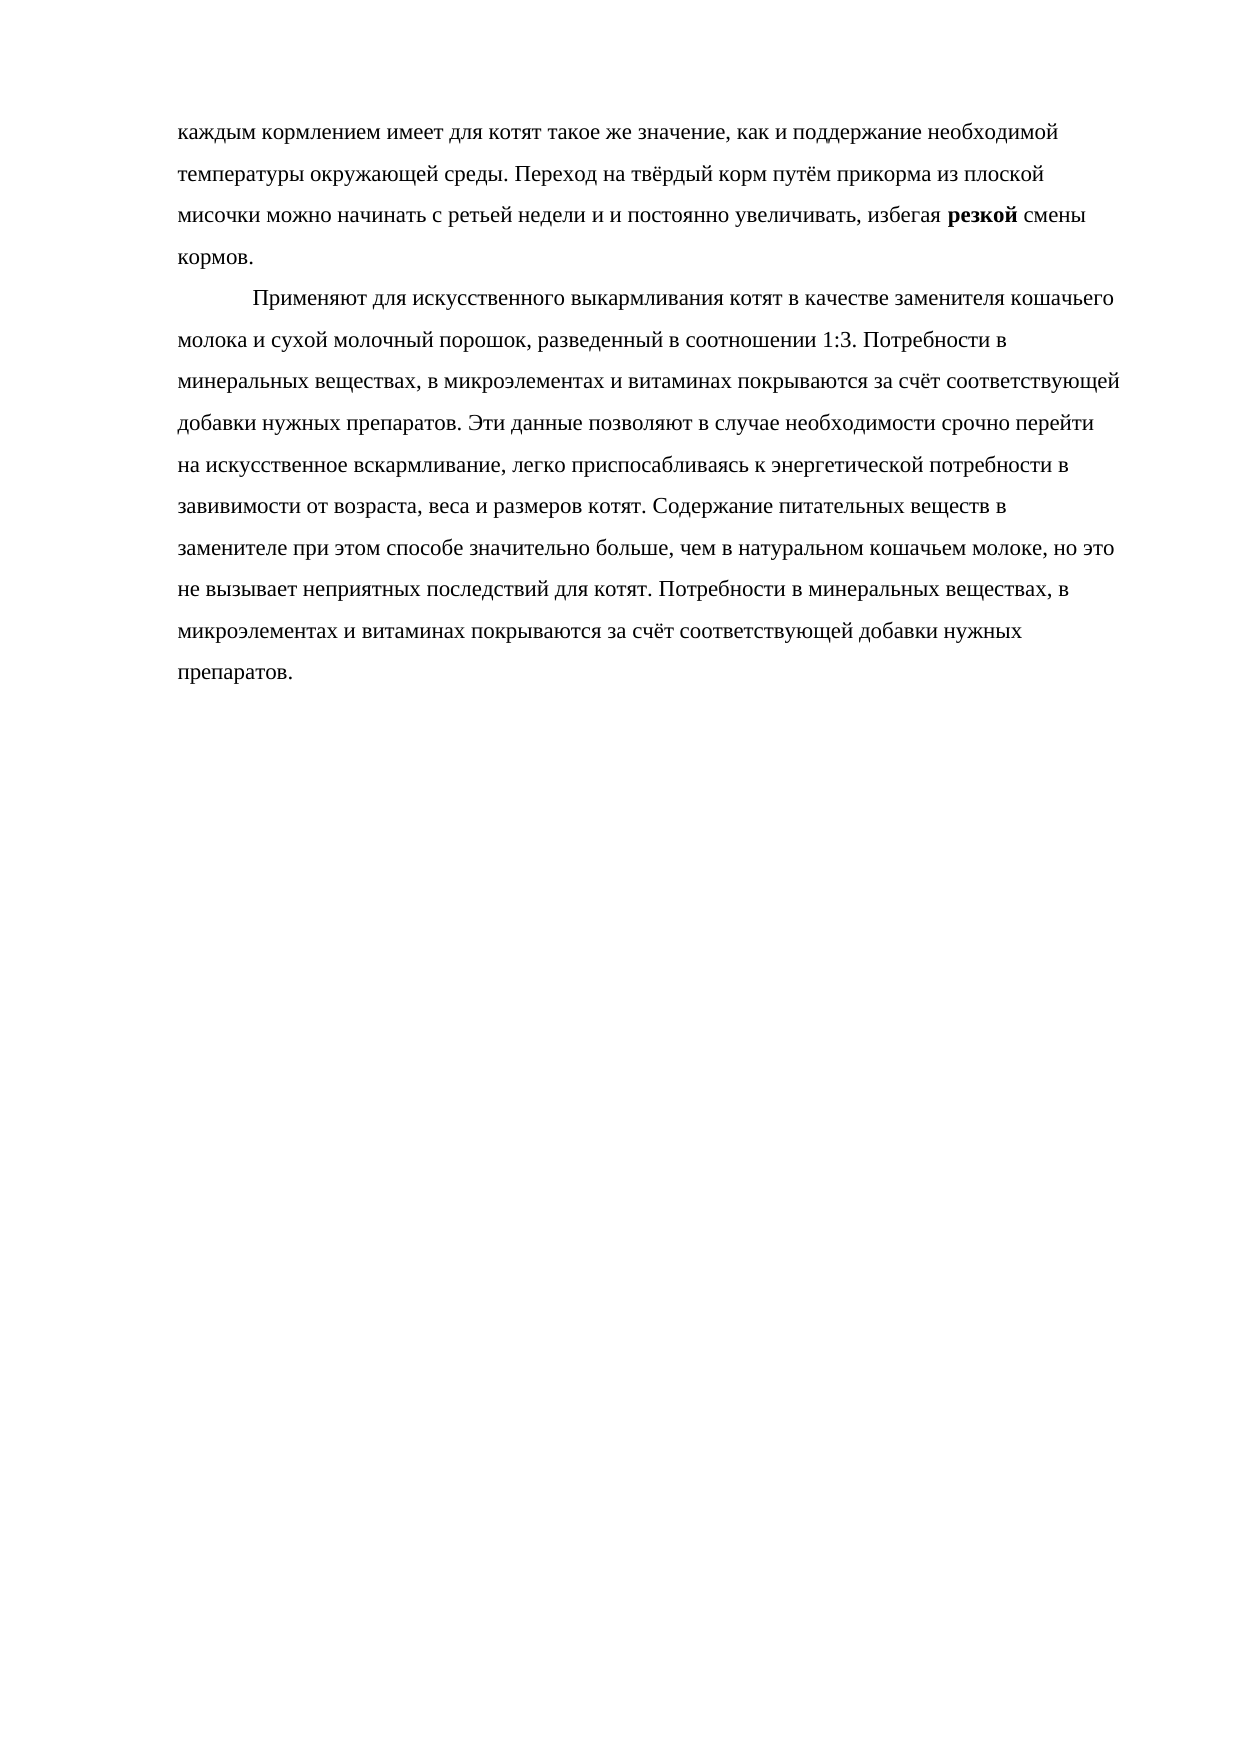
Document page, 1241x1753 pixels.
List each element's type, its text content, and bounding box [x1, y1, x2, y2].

text каждым кормлением имеет для котят такое же значение, как и поддержание необходимой температуры окружающей среды. Переход на твёрдый корм путём прикорма из плоской мисочки можно начинать с ретьей недели и и постоянно увеличивать, избегая резкой смены кормов. [177, 118, 1122, 269]
text Применяют для искусственного выкармливания котят в качестве заменителя кошачьего молока и сухой молочный порошок, разведенный в соотношении 1:3. Потребности в минеральных веществах, в микроэлементах и витаминах покрываются за счёт соответствующей добавки нужных препаратов. Эти данные позволяют в случае необходимости срочно перейти на искусственное вскармливание, легко приспосабливаясь к энергетической потребности в завивимости от возраста, веса и размеров котят. Содержание питательных веществ в заменителе при этом способе значительно больше, чем в натуральном кошачьем молоке, но это не вызывает неприятных последствий для котят. Потребности в минеральных веществах, в микроэлементах и витаминах покрываются за счёт соответствующей добавки нужных препаратов. [177, 284, 1122, 685]
